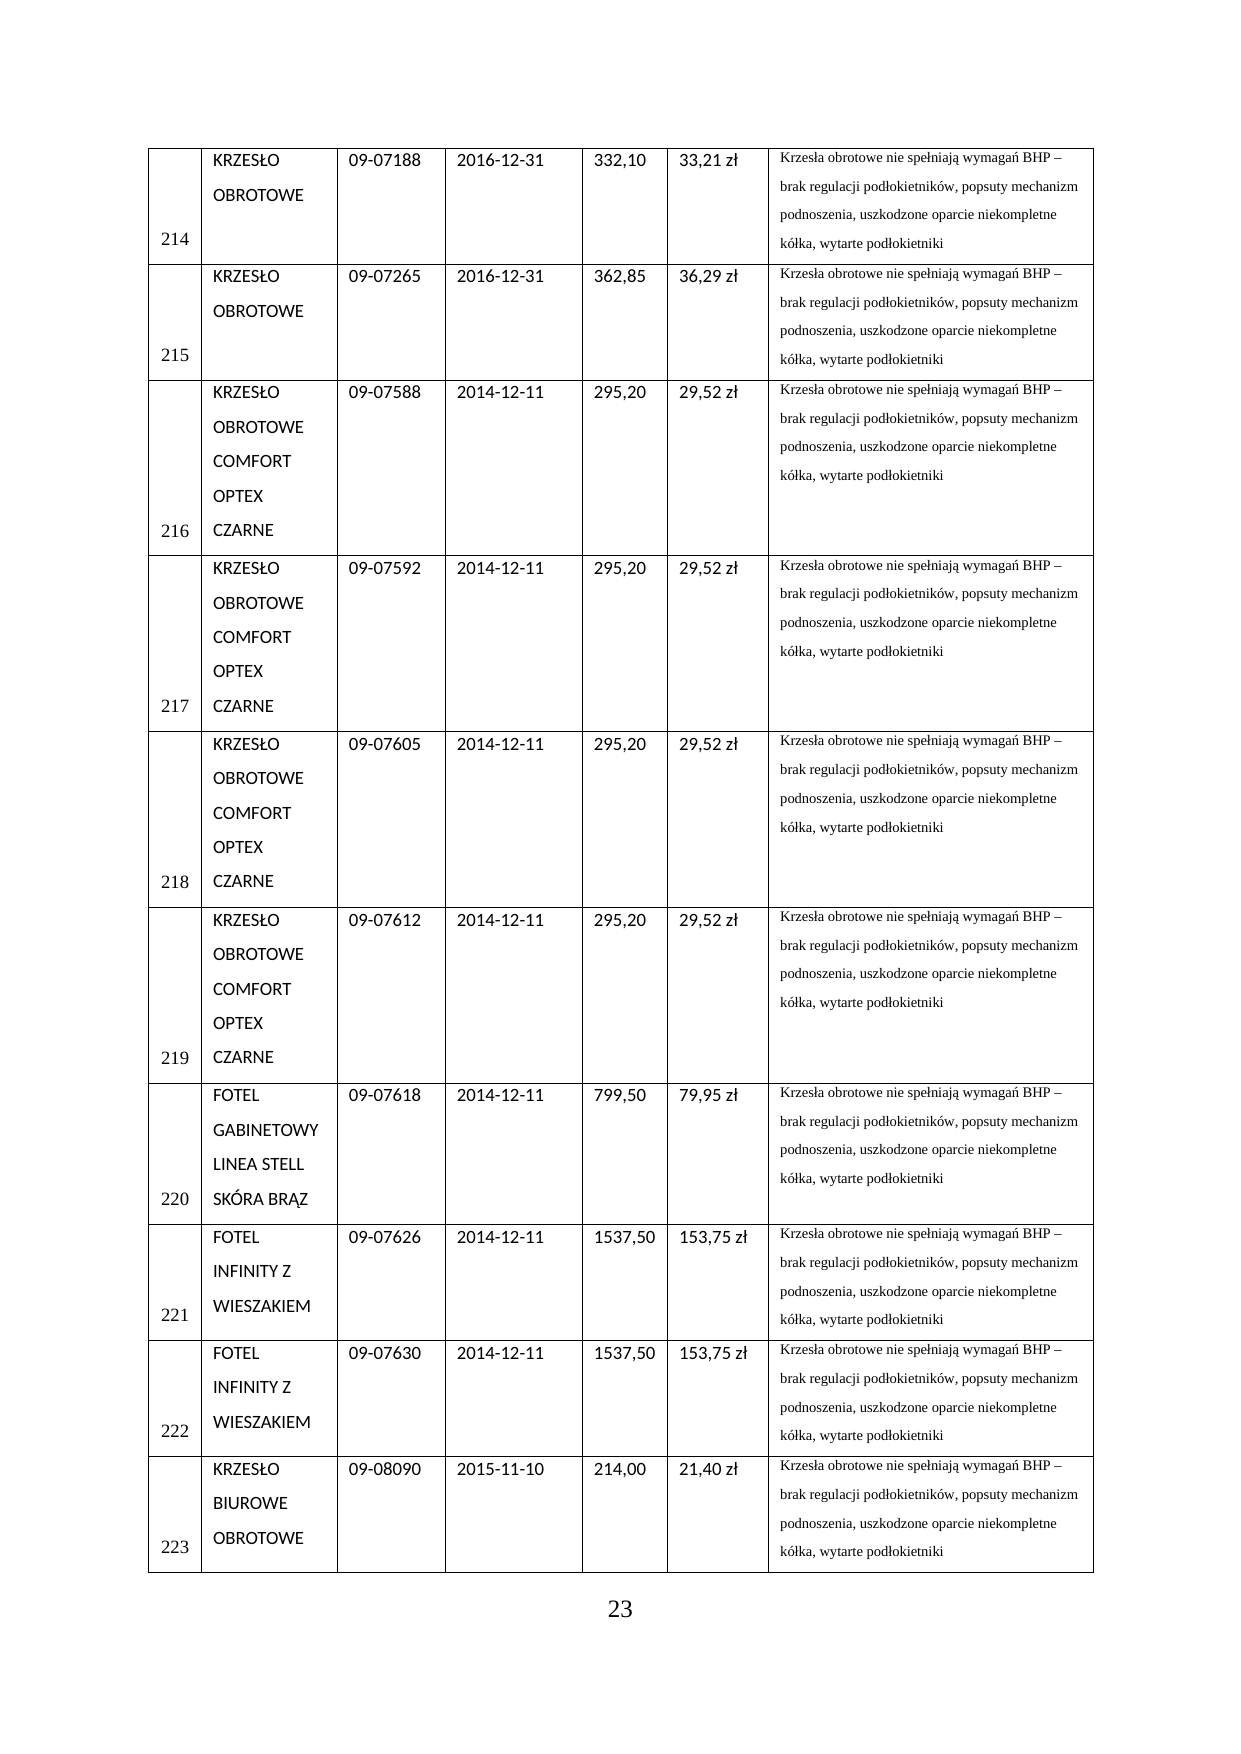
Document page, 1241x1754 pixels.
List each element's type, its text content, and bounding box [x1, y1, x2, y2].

table_cell KRZESŁO OBROTOWE COMFORT OPTEX CZARNE [202, 381, 337, 555]
table_cell 09-07626 [338, 1225, 445, 1340]
table_cell KRZESŁO OBROTOWE COMFORT OPTEX CZARNE [202, 732, 337, 907]
table_cell FOTEL INFINITY Z WIESZAKIEM [202, 1225, 337, 1340]
table_cell 33,21 zł [668, 149, 768, 264]
table_cell 295,20 [583, 908, 667, 1083]
table_cell 295,20 [583, 556, 667, 731]
table_cell 332,10 [583, 149, 667, 264]
table_cell 2014-12-11 [446, 381, 582, 555]
table_cell 09-07588 [338, 381, 445, 555]
table_cell 2014-12-11 [446, 732, 582, 907]
table_cell 09-07188 [338, 149, 445, 264]
table_cell FOTEL GABINETOWY LINEA STELL SKÓRA BRĄZ [202, 1084, 337, 1224]
table_cell KRZESŁO OBROTOWE [202, 265, 337, 380]
table_cell KRZESŁO OBROTOWE COMFORT OPTEX CZARNE [202, 556, 337, 731]
table_cell 362,85 [583, 265, 667, 380]
table_cell KRZESŁO OBROTOWE [202, 149, 337, 264]
table_cell 295,20 [583, 732, 667, 907]
table_cell 1537,50 [583, 1225, 667, 1340]
table_cell 36,29 zł [668, 265, 768, 380]
table_cell 29,52 zł [668, 381, 768, 555]
table_cell 221 [149, 1225, 201, 1340]
table_cell 2014-12-11 [446, 1341, 582, 1456]
table_cell 219 [149, 908, 201, 1083]
table_cell 2014-12-11 [446, 556, 582, 731]
table_cell 2014-12-11 [446, 1225, 582, 1340]
table_cell 2015-11-10 [446, 1457, 582, 1572]
table_cell 1537,50 [583, 1341, 667, 1456]
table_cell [769, 149, 1093, 264]
table_cell 2016-12-31 [446, 265, 582, 380]
table_cell 09-07592 [338, 556, 445, 731]
table_cell 217 [149, 556, 201, 731]
table_cell 222 [149, 1341, 201, 1456]
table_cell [769, 1457, 1093, 1572]
table_cell KRZESŁO OBROTOWE COMFORT OPTEX CZARNE [202, 908, 337, 1083]
table_cell 216 [149, 381, 201, 555]
table_cell KRZESŁO BIUROWE OBROTOWE [202, 1457, 337, 1572]
table_cell 2016-12-31 [446, 149, 582, 264]
table_cell 153,75 zł [668, 1225, 768, 1340]
table_cell 09-07612 [338, 908, 445, 1083]
table_cell 2014-12-11 [446, 1084, 582, 1224]
table_cell 799,50 [583, 1084, 667, 1224]
table_cell 29,52 zł [668, 908, 768, 1083]
table_cell 215 [149, 265, 201, 380]
table_cell 21,40 zł [668, 1457, 768, 1572]
table_cell 218 [149, 732, 201, 907]
table_cell 09-07265 [338, 265, 445, 380]
table_cell 09-08090 [338, 1457, 445, 1572]
table_cell 09-07630 [338, 1341, 445, 1456]
table_cell 214,00 [583, 1457, 667, 1572]
table_cell 153,75 zł [668, 1341, 768, 1456]
table_cell 214 [149, 149, 201, 264]
table_cell 09-07618 [338, 1084, 445, 1224]
table_cell 79,95 zł [668, 1084, 768, 1224]
table_cell FOTEL INFINITY Z WIESZAKIEM [202, 1341, 337, 1456]
table_cell 223 [149, 1457, 201, 1572]
table_cell 220 [149, 1084, 201, 1224]
table_cell 295,20 [583, 381, 667, 555]
table_cell 09-07605 [338, 732, 445, 907]
table_cell 2014-12-11 [446, 908, 582, 1083]
table_cell 29,52 zł [668, 732, 768, 907]
table_cell 29,52 zł [668, 556, 768, 731]
